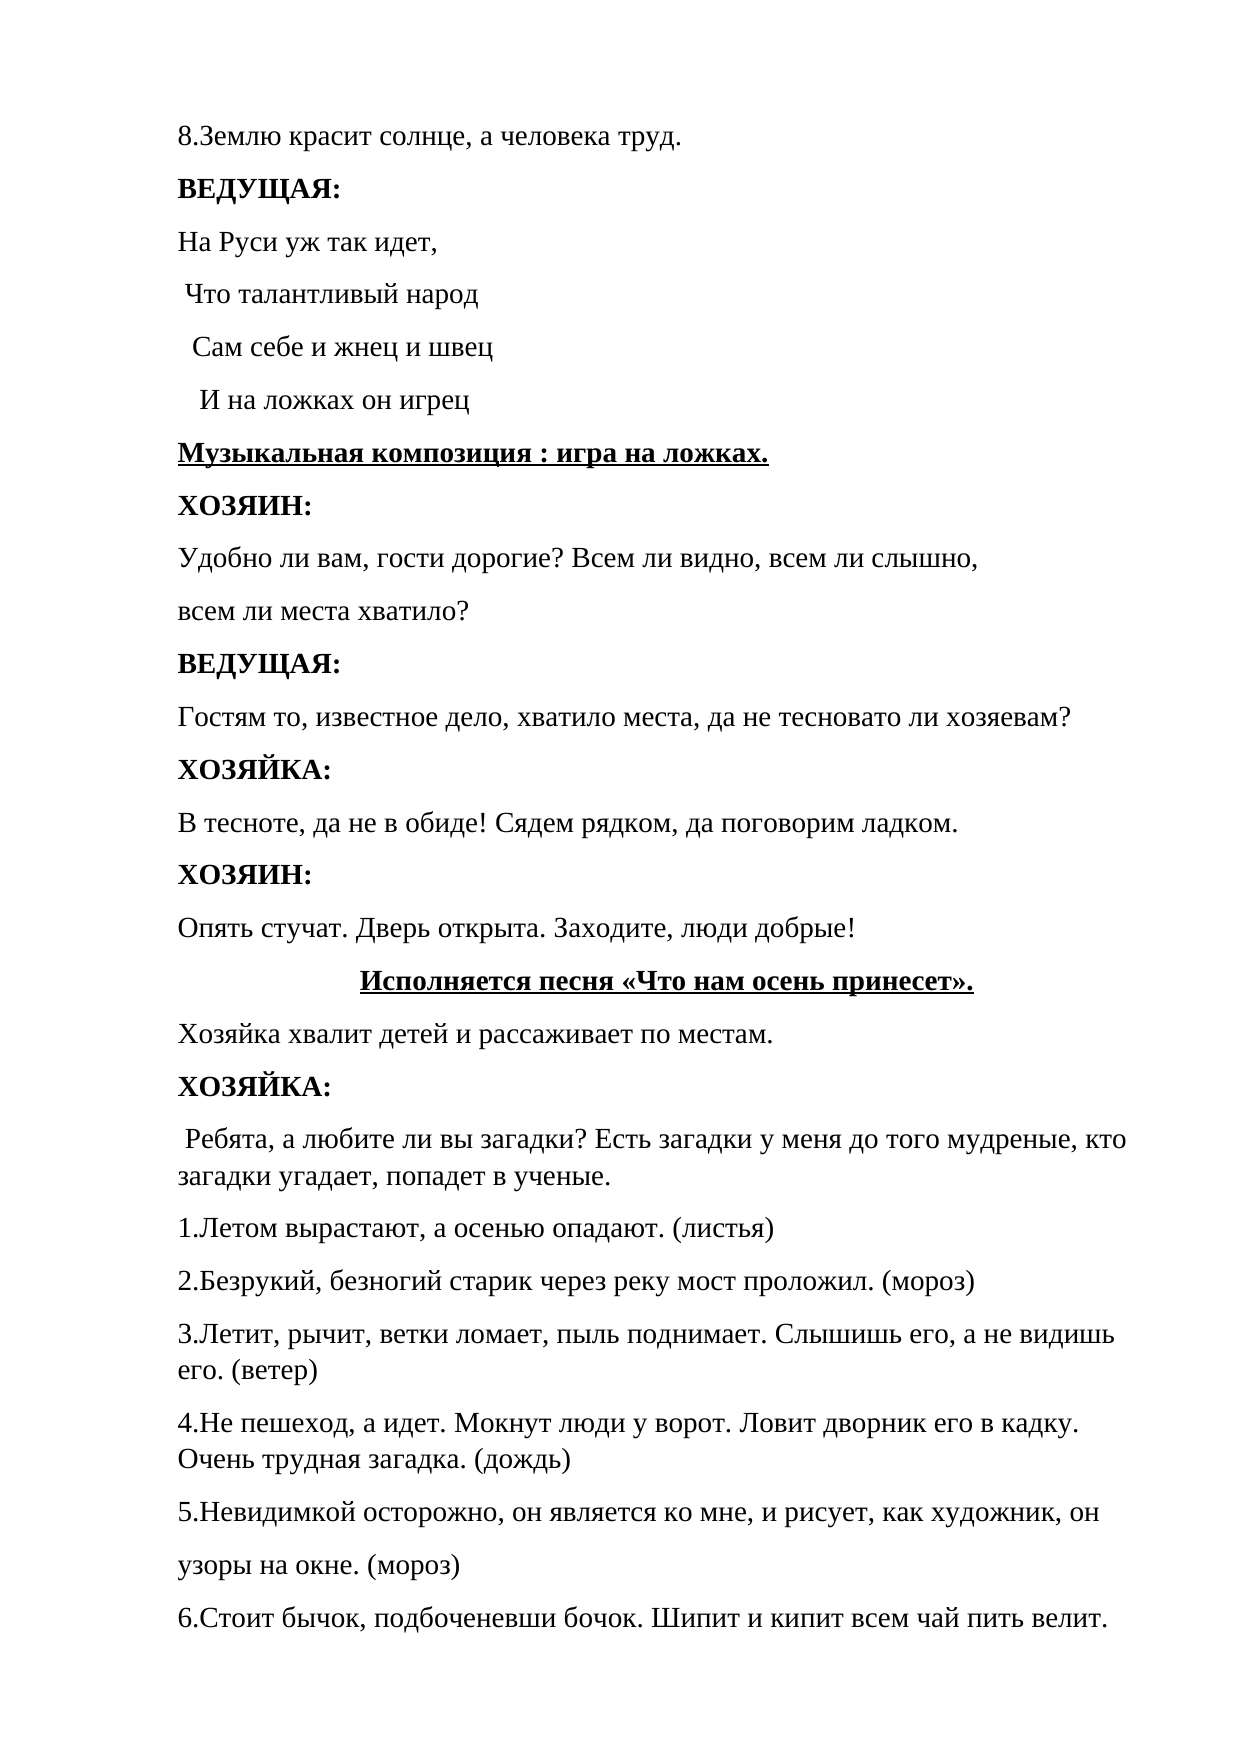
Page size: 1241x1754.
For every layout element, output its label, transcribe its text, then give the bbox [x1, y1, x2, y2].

text Ребята, а любите ли вы загадки? Есть загадки у меня до того мудреные, кто загадки угадает, попадет в ученые. [177, 1122, 1152, 1191]
text всем ли места хватило? [177, 593, 1152, 627]
text узоры на окне. (мороз) [177, 1547, 1152, 1580]
text ХОЗЯИН: [177, 857, 1152, 891]
text Музыкальная композиция : игра на ложках. [177, 435, 1152, 468]
text Гостям то, известное дело, хватило места, да не тесновато ли хозяевам? [177, 699, 1152, 733]
text Сам себе и жнец и швец [177, 329, 1152, 363]
text ВЕДУЩАЯ: [177, 171, 1152, 204]
text 5.Невидимкой осторожно, он является ко мне, и рисует, как художник, он [177, 1494, 1152, 1528]
text Исполняется песня «Что нам осень принесет». [177, 963, 1152, 997]
text ХОЗЯЙКА: [177, 752, 1152, 785]
text 4.Не пешеход, а идет. Мокнут люди у ворот. Ловит дворник его в кадку. Очень трудная загадка. (дождь) [177, 1405, 1152, 1475]
text 1.Летом вырастают, а осенью опадают. (листья) [177, 1211, 1152, 1244]
text В тесноте, да не в обиде! Сядем рядком, да поговорим ладком. [177, 805, 1152, 838]
text 6.Стоит бычок, подбоченевши бочок. Шипит и кипит всем чай пить велит. [177, 1600, 1152, 1633]
text Опять стучат. Дверь открыта. Заходите, люди добрые! [177, 910, 1152, 944]
text 8.Землю красит солнце, а человека труд. [177, 118, 1152, 152]
text Хозяйка хвалит детей и рассаживает по местам. [177, 1016, 1152, 1049]
text На Руси уж так идет, [177, 224, 1152, 257]
text Что талантливый народ [177, 277, 1152, 310]
text 2.Безрукий, безногий старик через реку мост проложил. (мороз) [177, 1263, 1152, 1297]
text Удобно ли вам, гости дорогие? Всем ли видно, всем ли слышно, [177, 541, 1152, 574]
text ХОЗЯИН: [177, 488, 1152, 521]
text 3.Летит, рычит, ветки ломает, пыль поднимает. Слышишь его, а не видишь его. (ветер) [177, 1316, 1152, 1386]
text ВЕДУЩАЯ: [177, 646, 1152, 680]
text И на ложках он игрец [177, 382, 1152, 416]
text ХОЗЯЙКА: [177, 1069, 1152, 1102]
